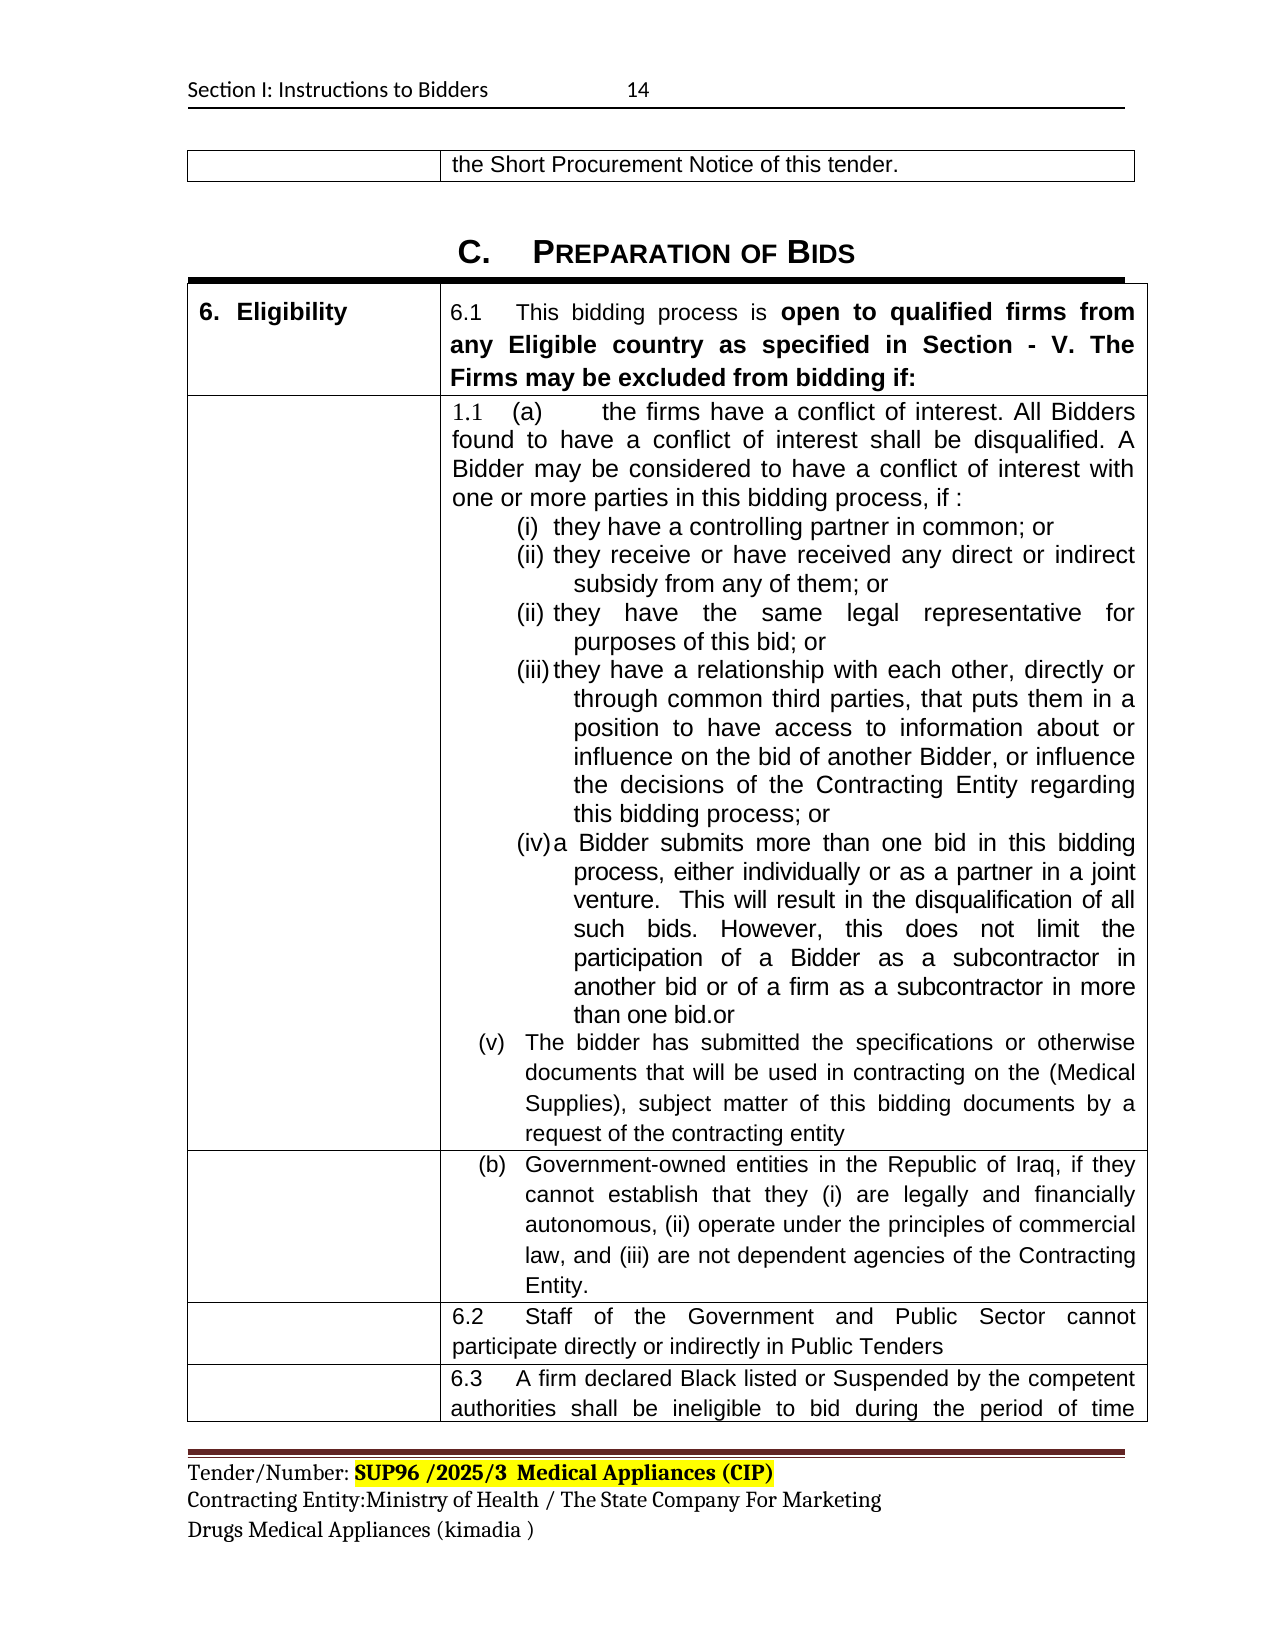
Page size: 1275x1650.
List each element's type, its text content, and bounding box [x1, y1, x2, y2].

table_header 6. Eligibility [188, 284, 440, 395]
table_cell [188, 151, 440, 181]
table_cell [188, 1303, 440, 1363]
table_cell 6.2 Staff of the Government and Public Sector cannot participate directly or indirectly in Public Tenders [441, 1303, 1147, 1363]
table_cell [188, 1365, 440, 1421]
table_header 6.1 This bidding process is open to qualified firms from any Eligible country as specified in Section - V. The Firms may be excluded from bidding if: [441, 284, 1147, 395]
table_cell (a) the firms have a conflict of interest. All Bidders found to have a conflict of interest shall be disqualified. A Bidder may be considered to have a conflict of interest with one or more parties in this bidding process, if : (i) they have a controlling partner in common; or (ii) they receive or have received any direct or indirect subsidy from any of them; or (ii) they have the same legal representative for purposes of this bid; or (iii) they have a relationship with each other, directly or through common third parties, that puts them in a position to have access to information about or influence on the bid of another Bidder, or influence the decisions of the Contracting Entity regarding this bidding process; or (iv) a Bidder submits more than one bid in this bidding process, either individually or as a partner in a joint venture. This will result in the disqualification of all such bids. However, this does not limit the participation of a Bidder as a subcontractor in another bid or of a firm as a subcontractor in more than one bid.or (v) The bidder has submitted the specifications or otherwise documents that will be used in contracting on the (Medical Supplies), subject matter of this bidding documents by a request of the contracting entity [441, 396, 1147, 1150]
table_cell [441, 1365, 1147, 1421]
table_cell (b) Government-owned entities in the Republic of Iraq, if they cannot establish that they (i) are legally and financially autonomous, (ii) operate under the principles of commercial law, and (iii) are not dependent agencies of the Contracting Entity. [441, 1151, 1147, 1302]
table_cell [441, 151, 1134, 181]
table_cell [188, 1151, 440, 1302]
table_cell [188, 396, 440, 1150]
text C. Preparation of Bids [187, 232, 1125, 283]
